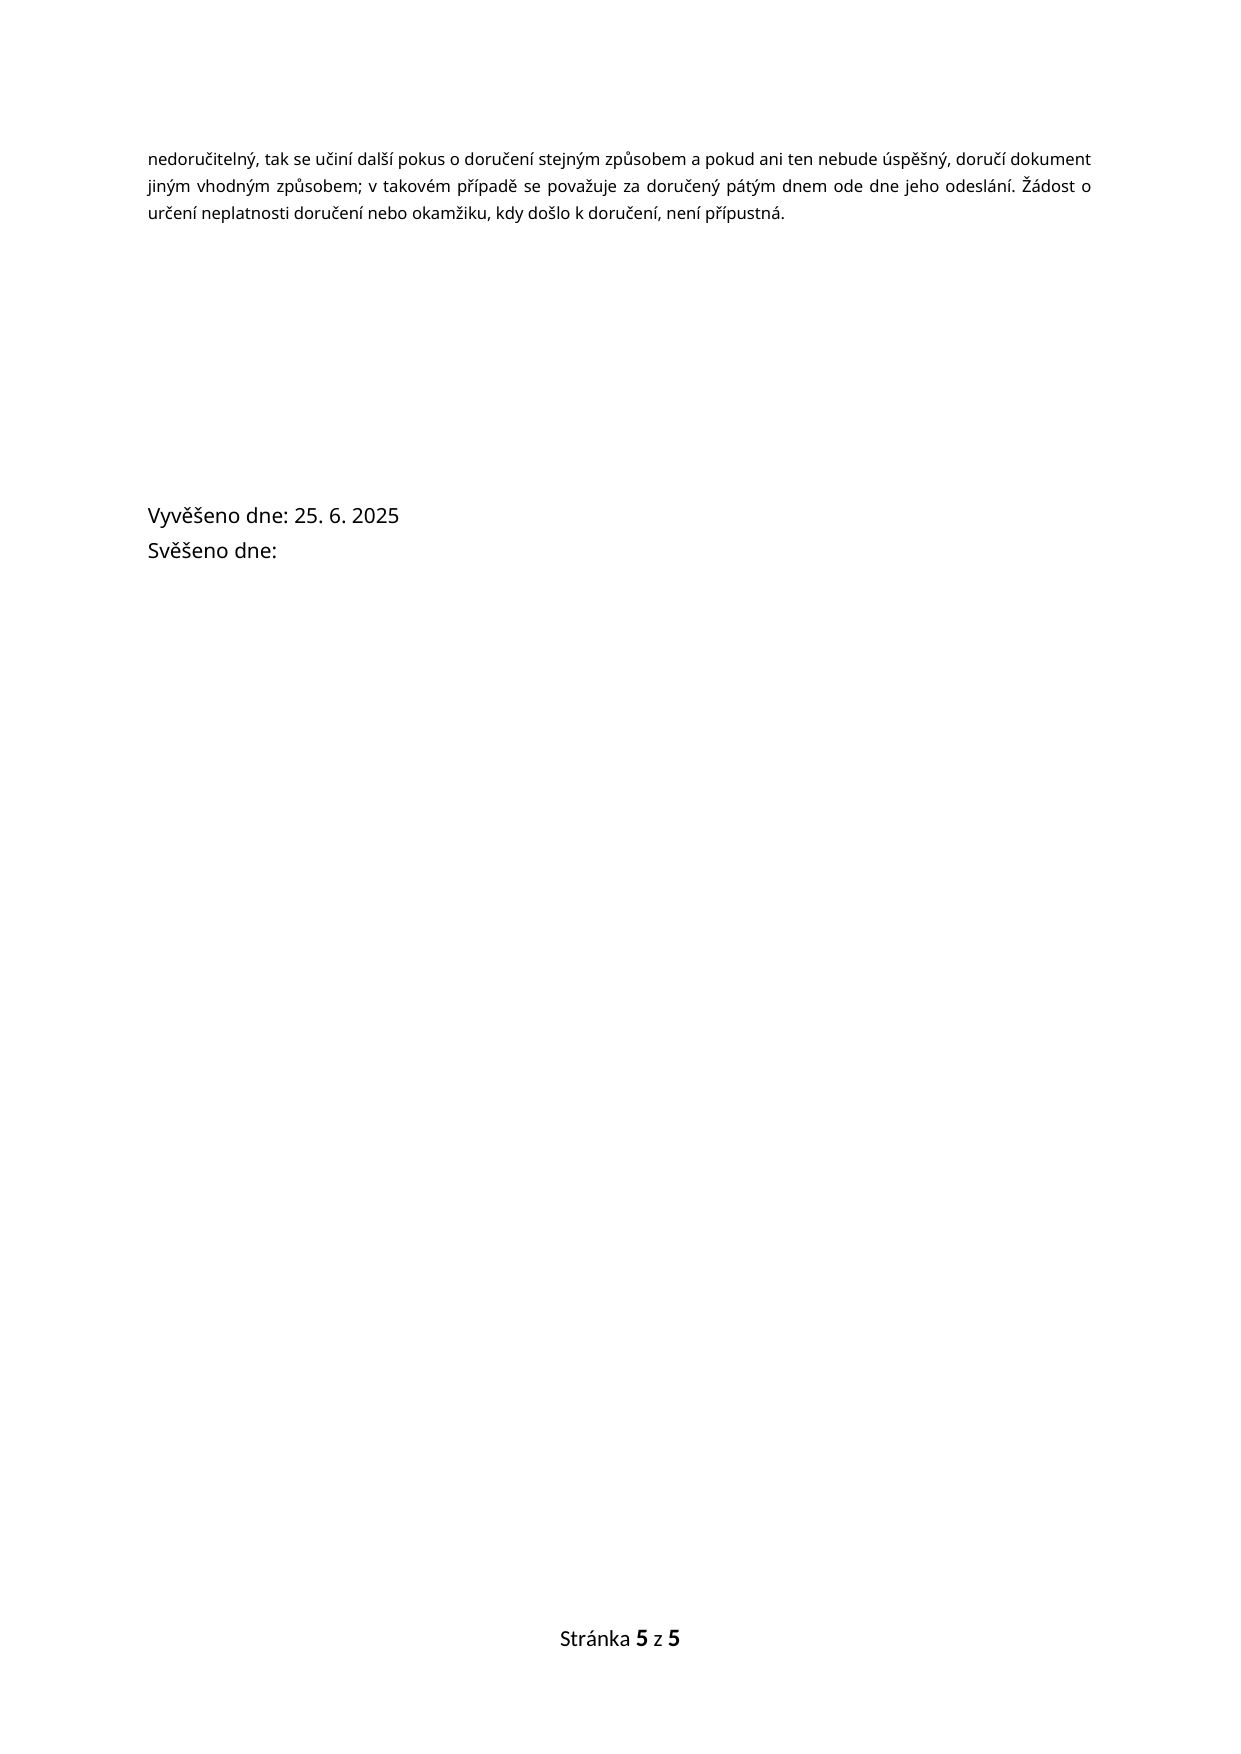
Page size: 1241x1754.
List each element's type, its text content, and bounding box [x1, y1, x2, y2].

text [148, 148, 1093, 225]
text Vyvěšeno dne: 25. 6. 2025 [148, 502, 1093, 530]
text Svěšeno dne: [148, 536, 1093, 564]
